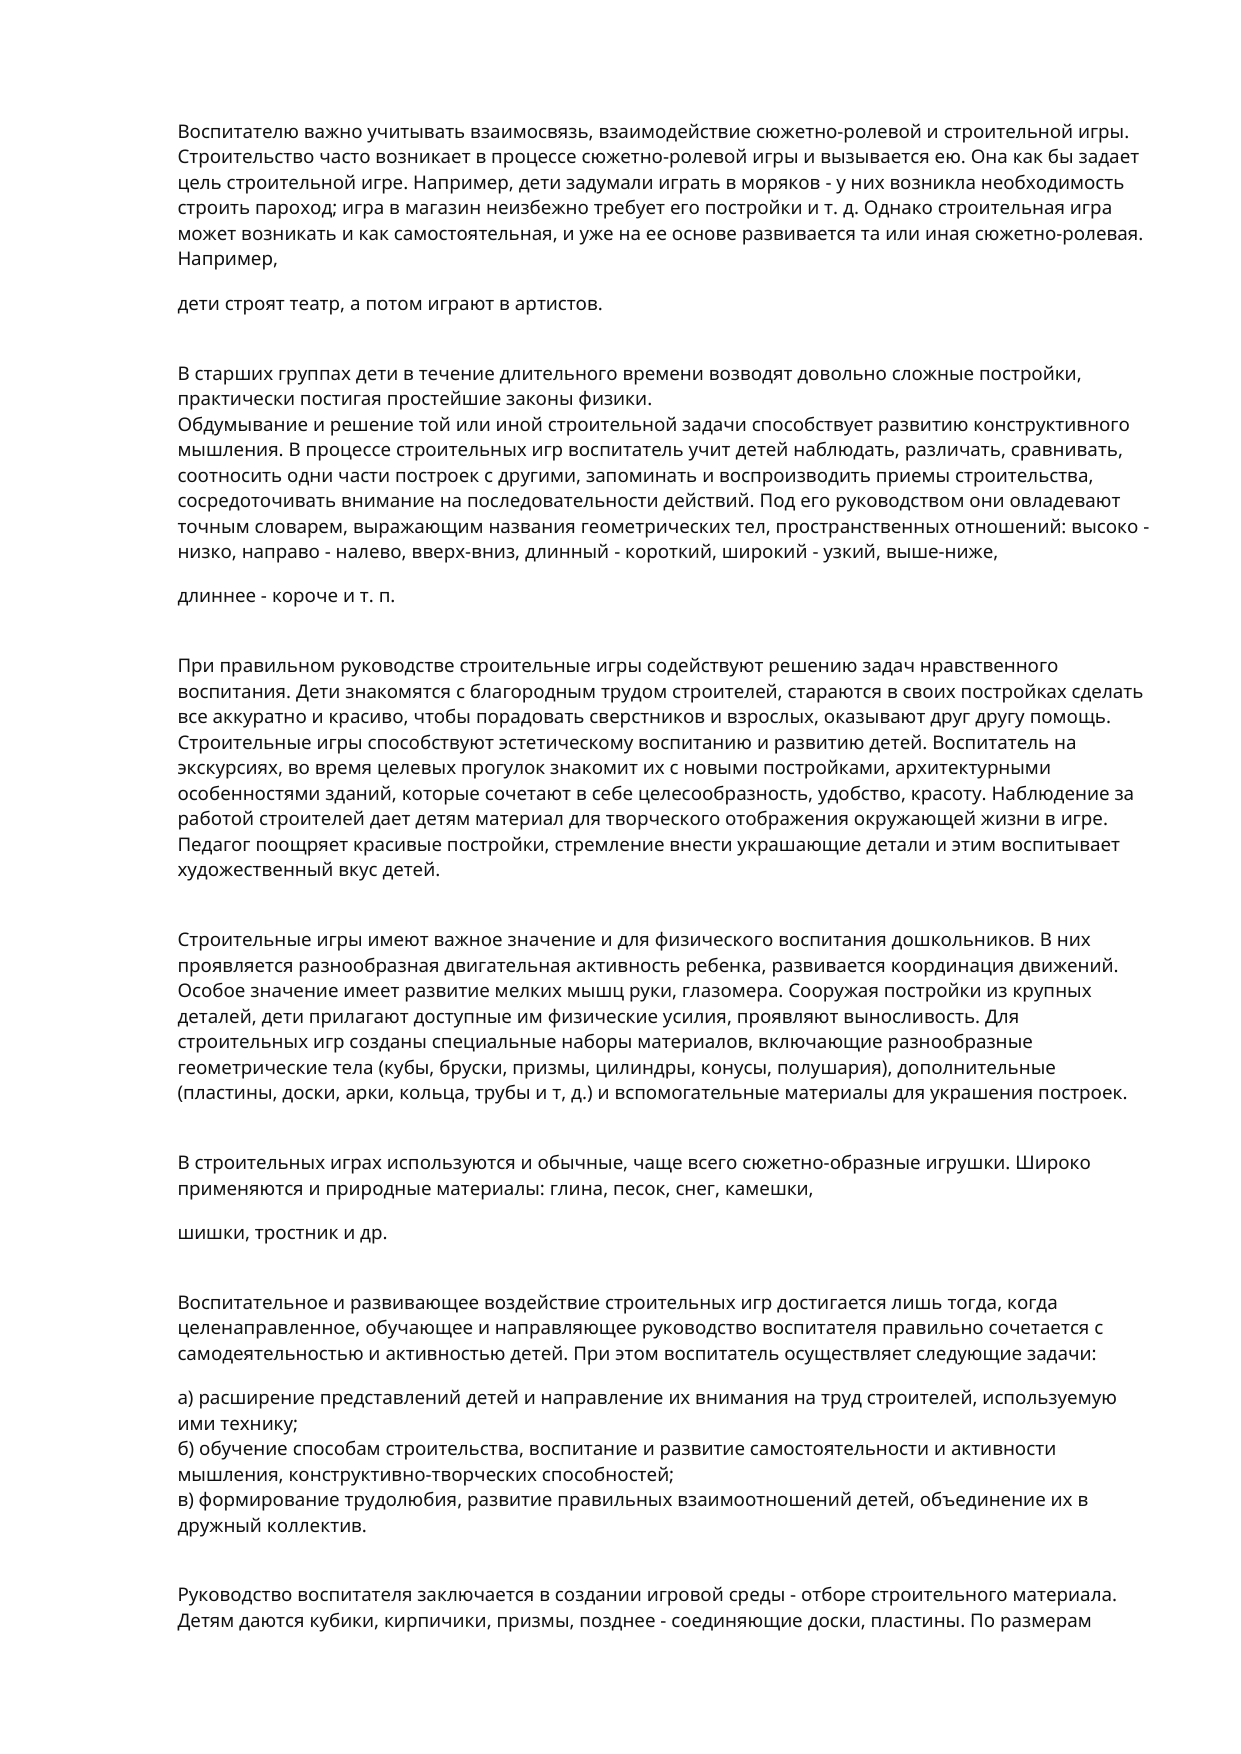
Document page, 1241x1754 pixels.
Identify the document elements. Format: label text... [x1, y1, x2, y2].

text длиннее - короче и т. п. [177, 583, 1152, 634]
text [177, 118, 1152, 271]
text В строительных играх используются и обычные, чаще всего сюжетно-образные игрушки. Широко применяются и природные материалы: глина, песок, снег, камешки, [177, 1149, 1152, 1200]
text дети строят театр, а потом играют в артистов. [177, 290, 1152, 341]
text шишки, тростник и др. [177, 1219, 1152, 1270]
text а) расширение представлений детей и направление их внимания на труд строителей, используемую ими технику; б) обучение способам строительства, воспитание и развитие самостоятельности и активности мышления, конструктивно-творческих способностей; в) формирование трудолюбия, развитие правильных взаимоотношений детей, объединение их в дружный коллектив. [177, 1384, 1152, 1563]
text Воспитательное и развивающее воздействие строительных игр достигается лишь тогда, когда целенаправленное, обучающее и направляющее руководство воспитателя правильно сочетается с самодеятельностью и активностью детей. При этом воспитатель осуществляет следующие задачи: [177, 1289, 1152, 1366]
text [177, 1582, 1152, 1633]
text При правильном руководстве строительные игры содействуют решению задач нравственного воспитания. Дети знакомятся с благородным трудом строителей, стараются в своих постройках сделать все аккуратно и красиво, чтобы порадовать сверстников и взрослых, оказывают друг другу помощь. Строительные игры способствуют эстетическому воспитанию и развитию детей. Воспитатель на экскурсиях, во время целевых прогулок знакомит их с новыми постройками, архитектурными особенностями зданий, которые сочетают в себе целесообразность, удобство, красоту. Наблюдение за работой строителей дает детям материал для творческого отображения окружающей жизни в игре. Педагог поощряет красивые постройки, стремление внести украшающие детали и этим воспитывает художественный вкус детей. [177, 652, 1152, 908]
text В старших группах дети в течение длительного времени возводят довольно сложные постройки, практически постигая простейшие законы физики. Обдумывание и решение той или иной строительной задачи способствует развитию конструктивного мышления. В процессе строительных игр воспитатель учит детей наблюдать, различать, сравнивать, соотносить одни части построек с другими, запоминать и воспроизводить приемы строительства, сосредоточивать внимание на последовательности действий. Под его руководством они овладевают точным словарем, выражающим названия геометрических тел, пространственных отношений: высоко - низко, направо - налево, вверх-вниз, длинный - короткий, широкий - узкий, выше-ниже, [177, 360, 1152, 564]
text Строительные игры имеют важное значение и для физического воспитания дошкольников. В них проявляется разнообразная двигательная активность ребенка, развивается координация движений. Особое значение имеет развитие мелких мышц руки, глазомера. Сооружая постройки из крупных деталей, дети прилагают доступные им физические усилия, проявляют выносливость. Для строительных игр созданы специальные наборы материалов, включающие разнообразные геометрические тела (кубы, бруски, призмы, цилиндры, конусы, полушария), дополнительные (пластины, доски, арки, кольца, трубы и т, д.) и вспомогательные материалы для украшения построек. [177, 926, 1152, 1131]
